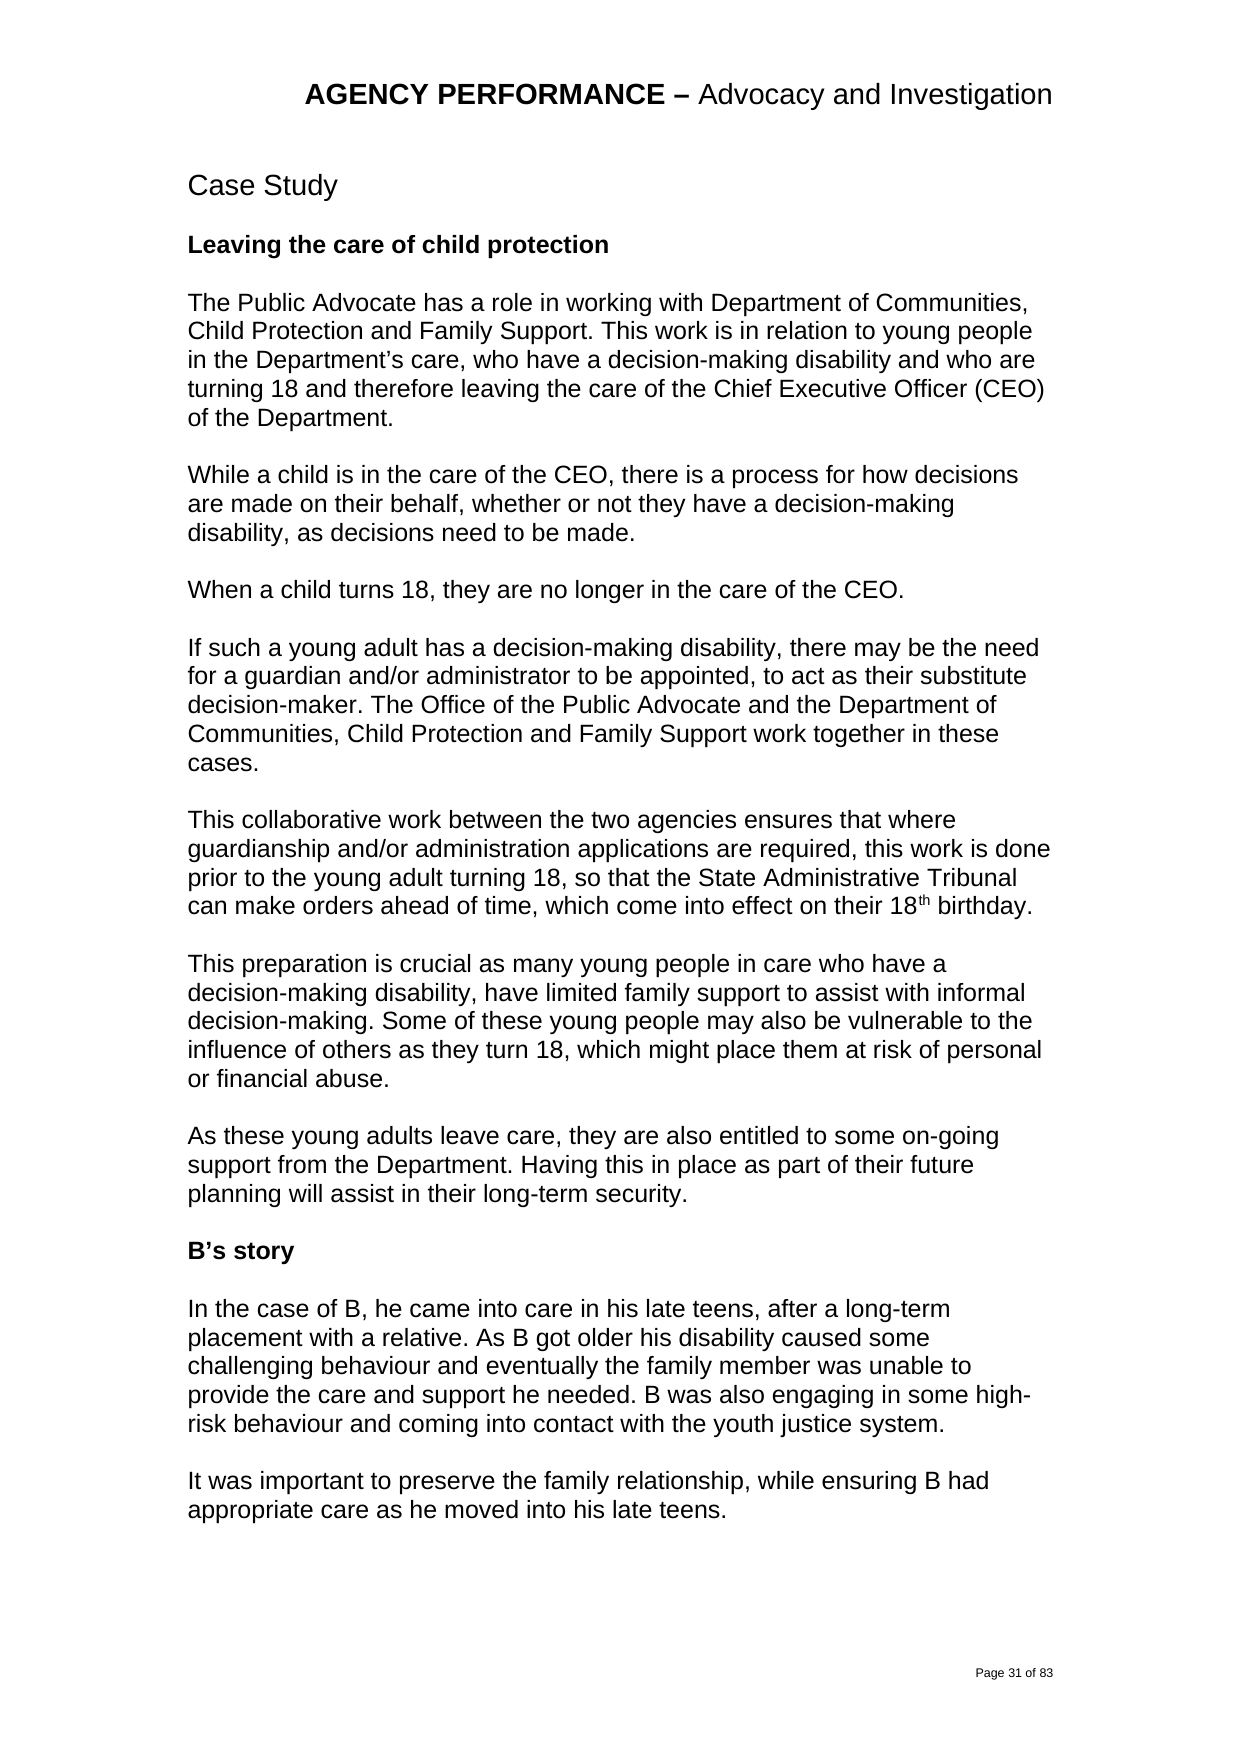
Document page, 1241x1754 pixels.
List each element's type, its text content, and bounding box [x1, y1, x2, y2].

text Case Study [187, 168, 1053, 201]
text The Public Advocate has a role in working with Department of Communities, Child Protection and Family Support. This work is in relation to young people in the Department’s care, who have a decision-making disability and who are turning 18 and therefore leaving the care of the Chief Executive Officer (CEO) of the Department. [187, 288, 1053, 431]
text When a child turns 18, they are no longer in the care of the CEO. [187, 575, 1053, 604]
text If such a young adult has a decision-making disability, there may be the need for a guardian and/or administrator to be appointed, to act as their substitute decision-maker. The Office of the Public Advocate and the Department of Communities, Child Protection and Family Support work together in these cases. [187, 633, 1053, 776]
text While a child is in the care of the CEO, there is a process for how decisions are made on their behalf, whether or not they have a decision-making disability, as decisions need to be made. [187, 460, 1053, 546]
text In the case of B, he came into care in his late teens, after a long-term placement with a relative. As B got older his disability caused some challenging behaviour and eventually the family member was unable to provide the care and support he needed. B was also engaging in some high-risk behaviour and coming into contact with the youth justice system. [187, 1294, 1053, 1438]
text It was important to preserve the family relationship, while ensuring B had appropriate care as he moved into his late teens. [187, 1466, 1053, 1524]
text AGENCY PERFORMANCE – Advocacy and Investigation [187, 77, 1053, 110]
text Leaving the care of child protection [187, 230, 1053, 259]
text B’s story [187, 1236, 1053, 1265]
text This preparation is crucial as many young people in care who have a decision-making disability, have limited family support to assist with informal decision-making. Some of these young people may also be vulnerable to the influence of others as they turn 18, which might place them at risk of personal or financial abuse. [187, 949, 1053, 1093]
text This collaborative work between the two agencies ensures that where guardianship and/or administration applications are required, this work is done prior to the young adult turning 18, so that the State Administrative Tribunal can make orders ahead of time, which come into effect on their 18th birthday. [187, 805, 1053, 920]
text As these young adults leave care, they are also entitled to some on-going support from the Department. Having this in place as part of their future planning will assist in their long-term security. [187, 1121, 1053, 1208]
